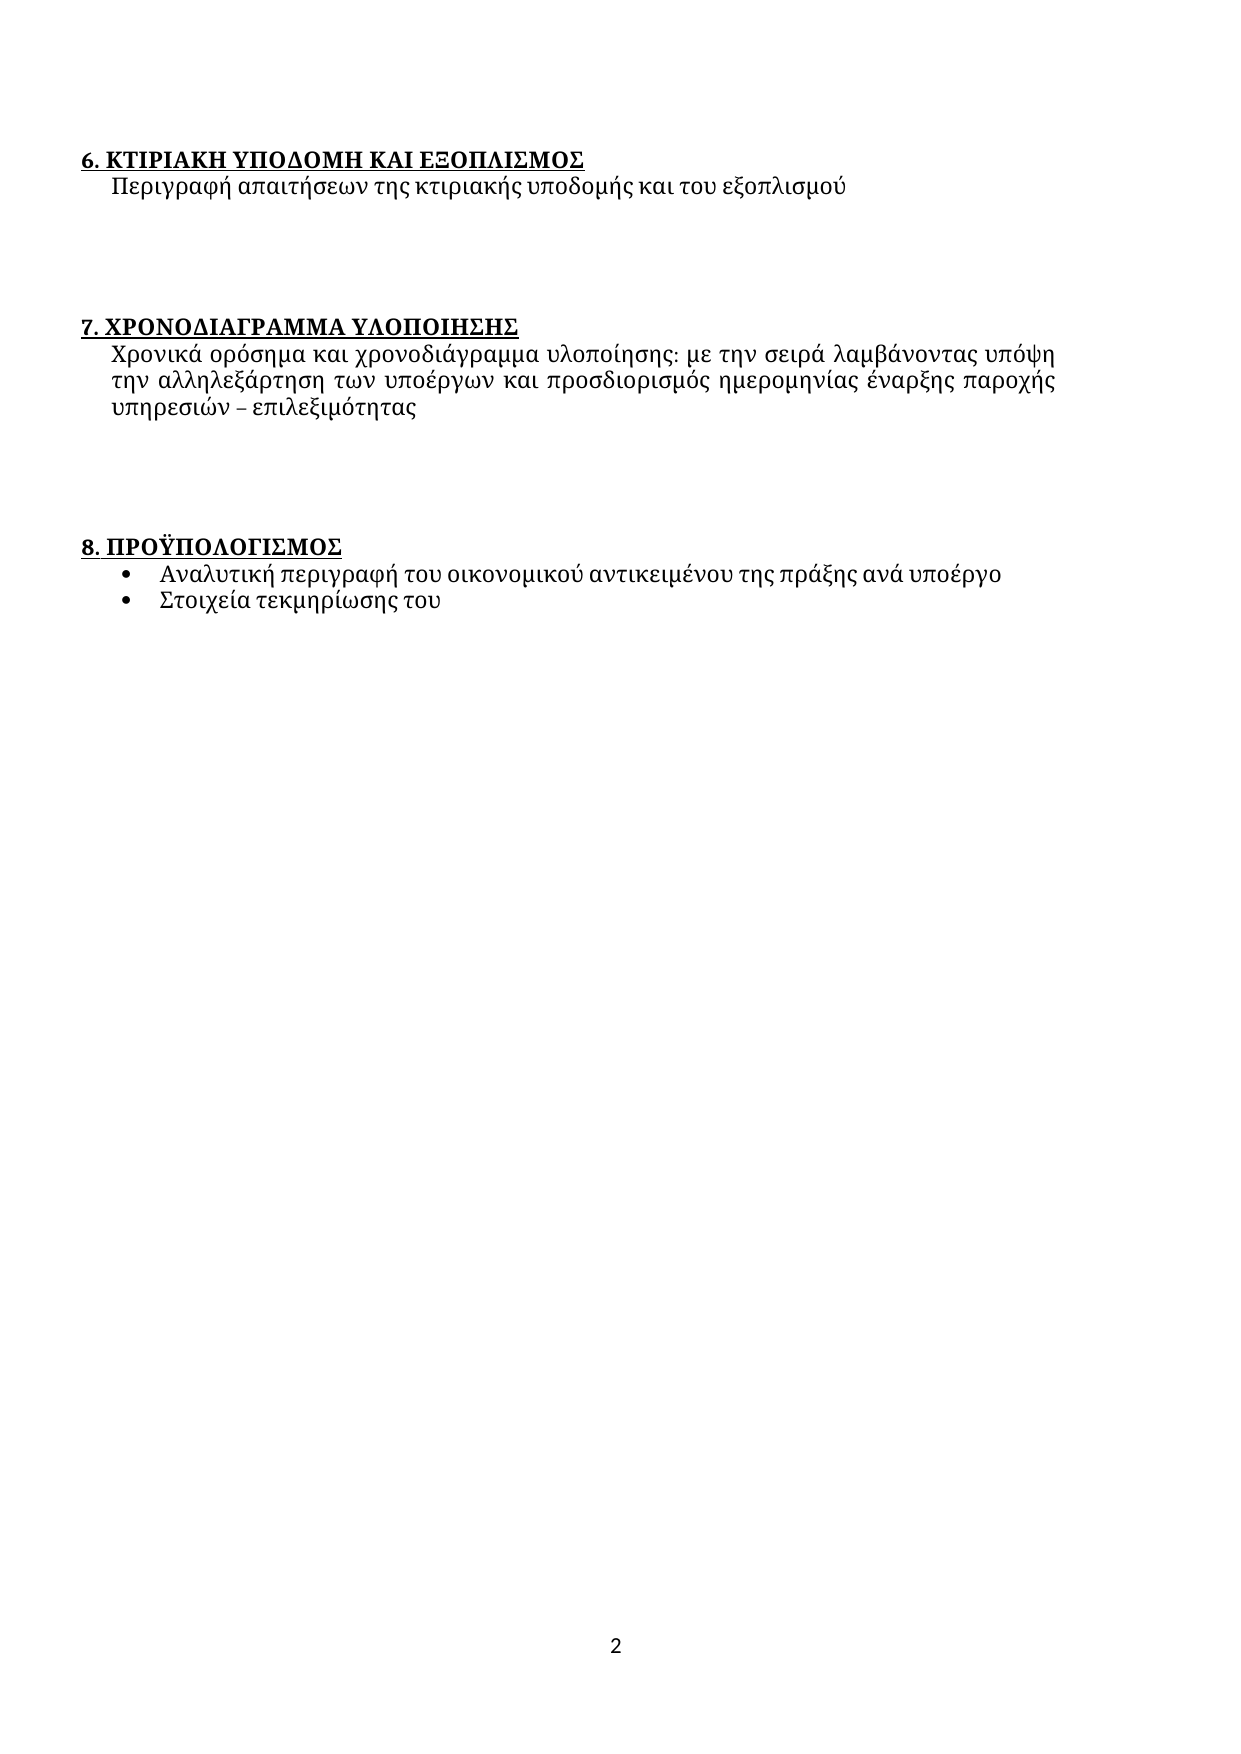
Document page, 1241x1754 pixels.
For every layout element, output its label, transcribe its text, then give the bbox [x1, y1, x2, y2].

text Χρονικά ορόσημα και χρονοδιάγραμμα υλοποίησης: με την σειρά λαμβάνοντας υπόψη την αλληλεξάρτηση των υποέργων και προσδιορισμός ημερομηνίας έναρξης παροχής υπηρεσιών – επιλεξιμότητας [111, 342, 1056, 421]
subtitle 8. ΠΡΟΫΠΟΛΟΓΙΣΜΟΣ [81, 531, 1056, 562]
list Αναλυτική περιγραφή του οικονομικού αντικειμένου της πράξης ανά υποέργο [122, 562, 1056, 588]
subtitle 7. ΧΡΟΝΟΔΙΑΓΡΑΜΜΑ ΥΛΟΠΟΙΗΣΗΣ [81, 311, 1056, 342]
subtitle 6. ΚΤΙΡΙΑΚΗ ΥΠΟΔΟΜΗ ΚΑΙ ΕΞΟΠΛΙΣΜΟΣ [81, 144, 1056, 174]
text Περιγραφή απαιτήσεων της κτιριακής υποδομής και του εξοπλισμού [111, 174, 1056, 201]
list Στοιχεία τεκμηρίωσης του [122, 588, 1056, 613]
